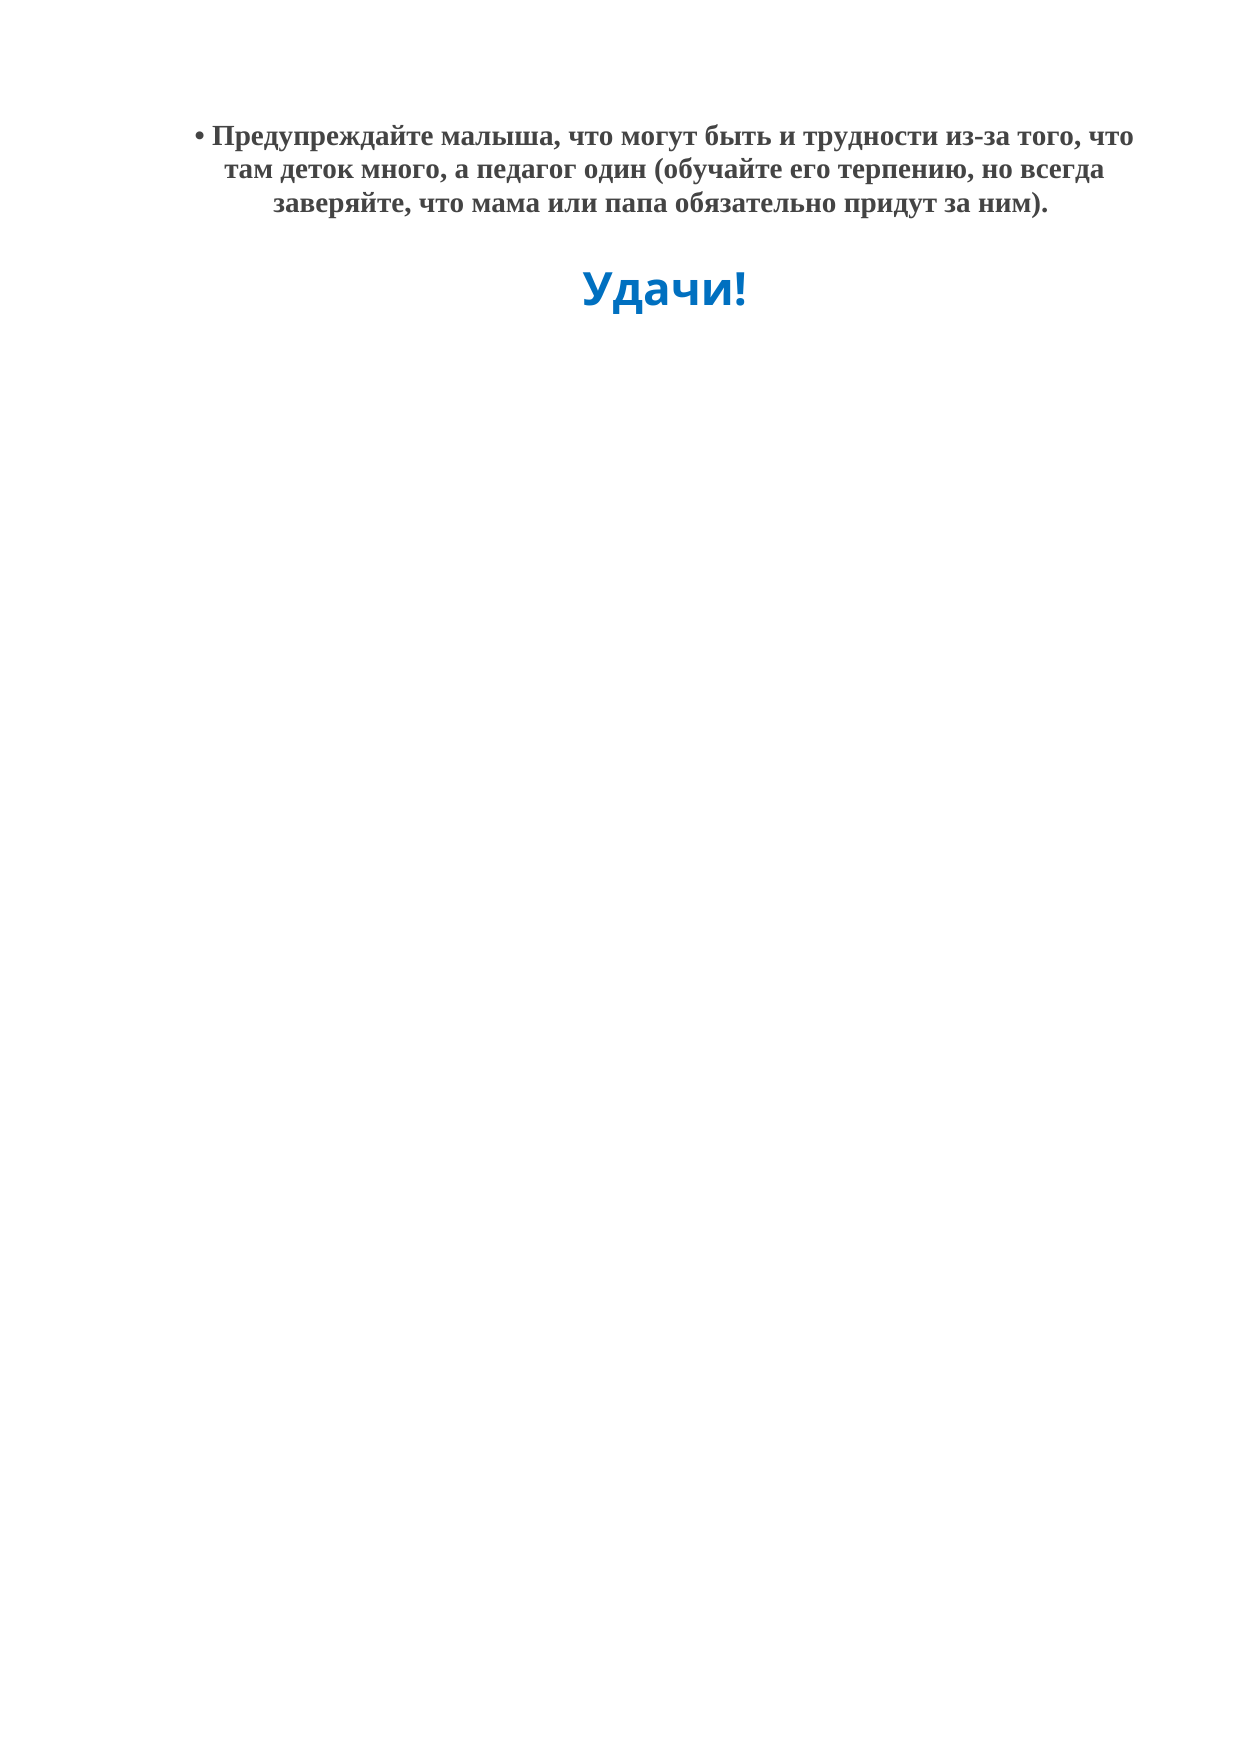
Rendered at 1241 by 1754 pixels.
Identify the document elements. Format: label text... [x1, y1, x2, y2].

text Удачи! [177, 256, 1152, 318]
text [177, 118, 1152, 247]
